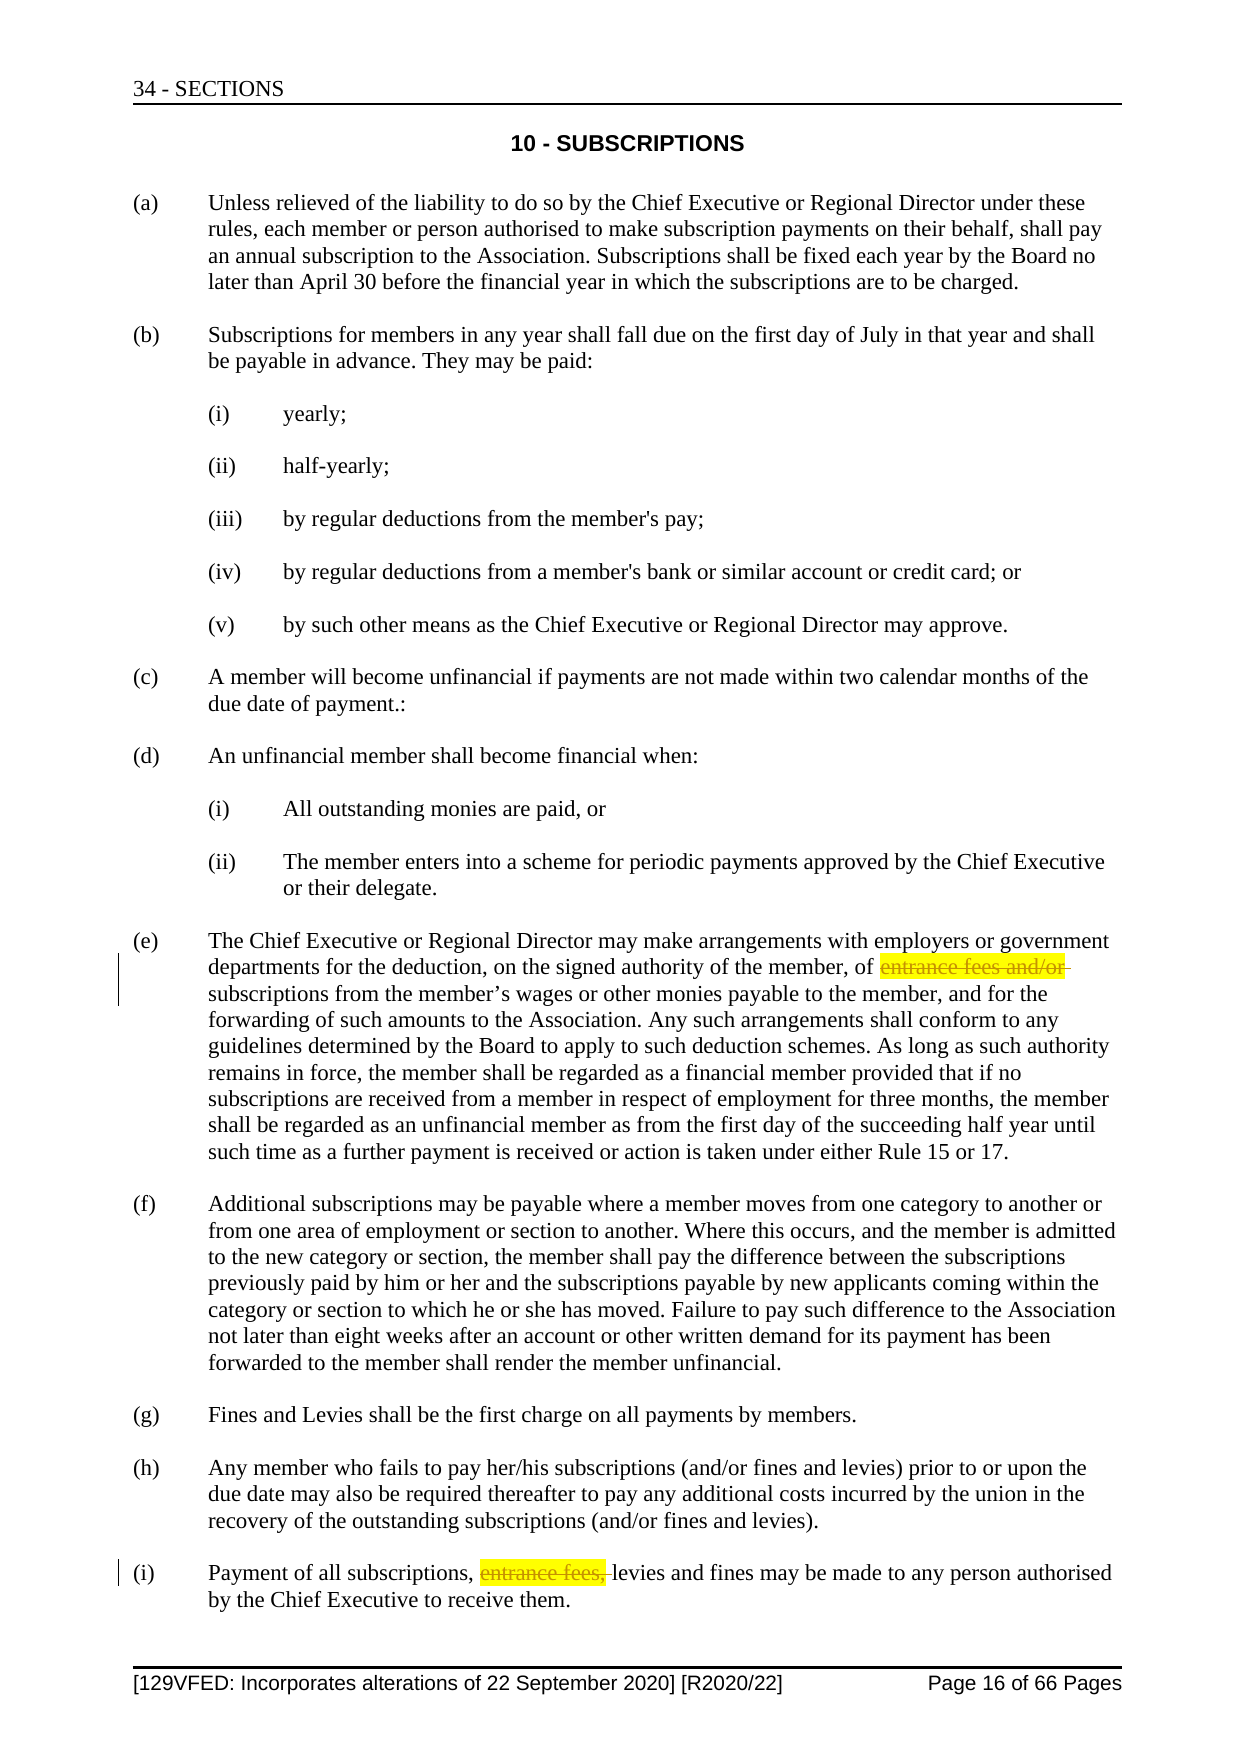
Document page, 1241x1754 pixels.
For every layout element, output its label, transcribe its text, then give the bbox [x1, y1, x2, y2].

text (e) The Chief Executive or Regional Director may make arrangements with employers or government departments for the deduction, on the signed authority of the member, of subscriptions from the member’s wages or other monies payable to the member, and for the forwarding of such amounts to the Association. Any such arrangements shall conform to any guidelines determined by the Board to apply to such deduction schemes. As long as such authority remains in force, the member shall be regarded as a financial member provided that if no subscriptions are received from a member in respect of employment for three months, the member shall be regarded as an unfinancial member as from the first day of the succeeding half year until such time as a further payment is received or action is taken under either Rule 15 or 17. [133, 927, 1122, 1164]
text (ii) The member enters into a scheme for periodic payments approved by the Chief Executive or their delegate. [133, 848, 1122, 901]
text (i) Payment of all subscriptions, levies and fines may be made to any person authorised by the Chief Executive to receive them. [133, 1559, 1122, 1612]
text (ii) half-yearly; [133, 452, 1122, 479]
text (iv) by regular deductions from a members bank or similar account or credit card; or [133, 558, 1122, 584]
text (c) A member will become unfinancial if payments are not made within two calendar months of the due date of payment.: [133, 663, 1122, 716]
text (d) An unfinancial member shall become financial when: [133, 742, 1122, 769]
subtitle 10 - SUBSCRIPTIONS [133, 130, 1122, 156]
text (i) yearly; [133, 400, 1122, 426]
text (a) Unless relieved of the liability to do so by the Chief Executive or Regional Director under these rules, each member or person authorised to make subscription payments on their behalf, shall pay an annual subscription to the Association. Subscriptions shall be fixed each year by the Board no later than April 30 before the financial year in which the subscriptions are to be charged. [133, 189, 1122, 294]
text (f) Additional subscriptions may be payable where a member moves from one category to another or from one area of employment or section to another. Where this occurs, and the member is admitted to the new category or section, the member shall pay the difference between the subscriptions previously paid by him or her and the subscriptions payable by new applicants coming within the category or section to which he or she has moved. Failure to pay such difference to the Association not later than eight weeks after an account or other written demand for its payment has been forwarded to the member shall render the member unfinancial. [133, 1190, 1122, 1375]
text (iii) by regular deductions from the members pay; [133, 505, 1122, 532]
text (g) Fines and Levies shall be the first charge on all payments by members. [133, 1401, 1122, 1428]
text (h) Any member who fails to pay her/his subscriptions (and/or fines and levies) prior to or upon the due date may also be required thereafter to pay any additional costs incurred by the union in the recovery of the outstanding subscriptions (and/or fines and levies). [133, 1454, 1122, 1533]
text (i) All outstanding monies are paid, or [133, 795, 1122, 821]
text (b) Subscriptions for members in any year shall fall due on the first day of July in that year and shall be payable in advance. They may be paid: [133, 321, 1122, 373]
text (v) by such other means as the Chief Executive or Regional Director may approve. [133, 611, 1122, 637]
